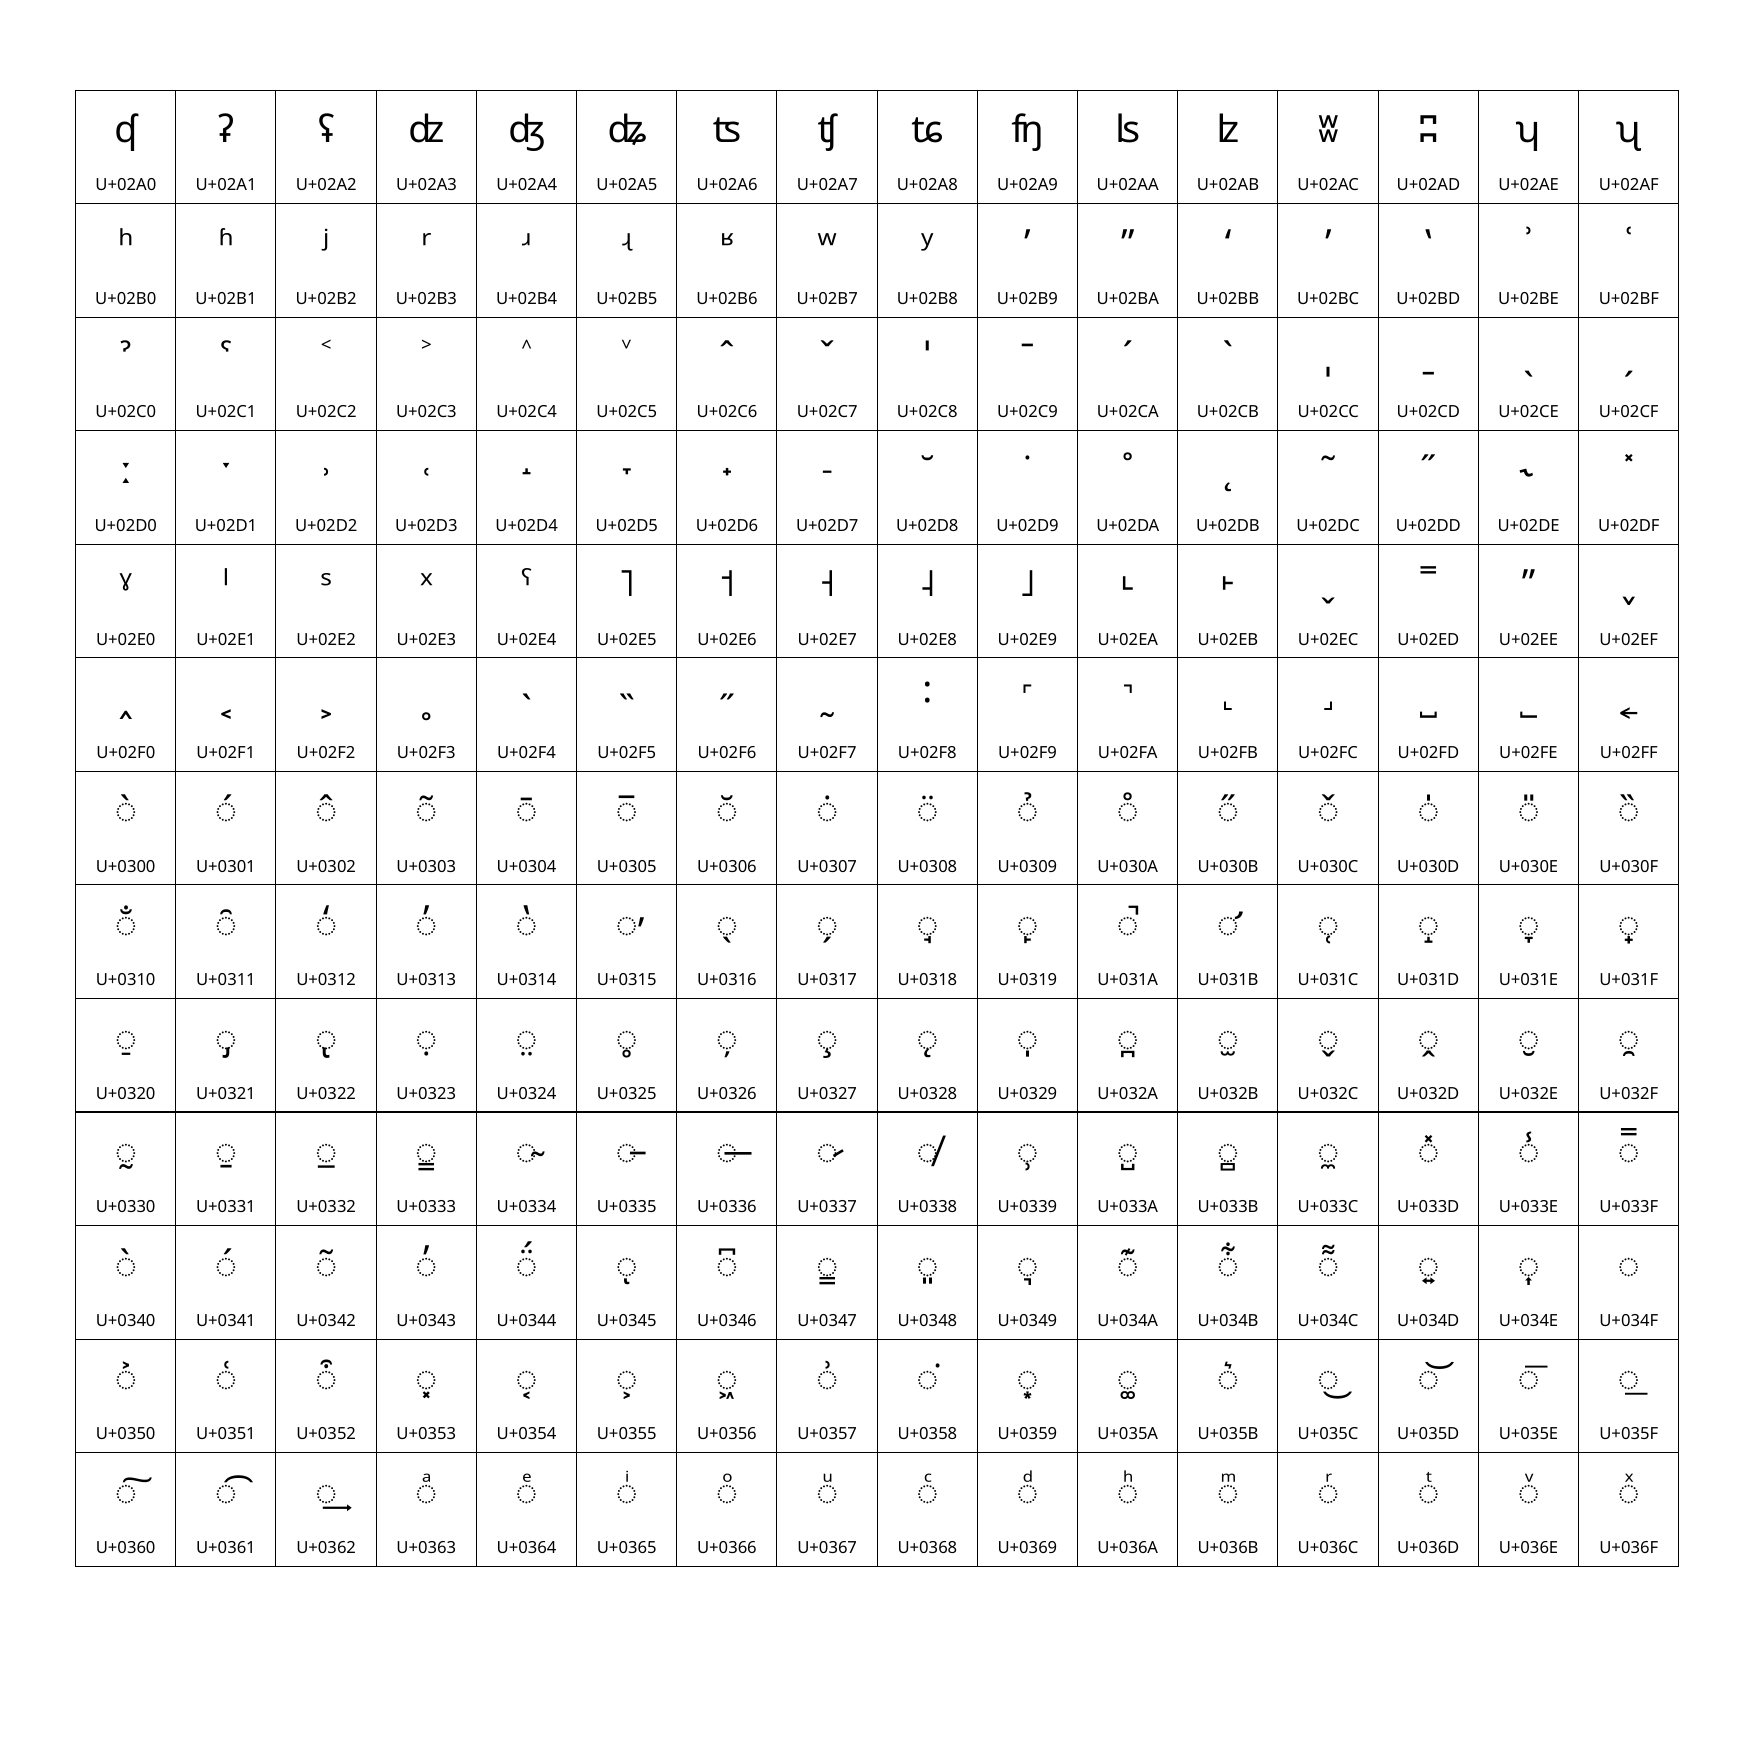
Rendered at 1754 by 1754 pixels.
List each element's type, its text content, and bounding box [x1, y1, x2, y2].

table_cell ˈ U+02C8 [878, 318, 977, 430]
table_cell ʹ U+02B9 [978, 204, 1077, 317]
table_cell ʵ U+02B5 [577, 204, 676, 317]
table_cell ˺ U+02FA [1078, 658, 1177, 771]
table_cell ͥ U+0365 [577, 1453, 676, 1566]
table_cell ͑ U+0351 [176, 1340, 275, 1452]
table_cell ̮ U+032E [1479, 999, 1578, 1111]
table_cell ˫ U+02EB [1178, 545, 1277, 657]
table_cell ̍ U+030D [1379, 772, 1478, 884]
table_cell ʧ U+02A7 [777, 91, 877, 203]
table_cell ̭ U+032D [1379, 999, 1478, 1111]
table_cell ʶ U+02B6 [677, 204, 776, 317]
table_cell ͙ U+0359 [978, 1340, 1077, 1452]
table_cell ˃ U+02C3 [377, 318, 476, 430]
table_cell ̷ U+0337 [777, 1113, 877, 1225]
table_cell ˚ U+02DA [1078, 431, 1177, 544]
table_cell ʲ U+02B2 [276, 204, 376, 317]
table_cell ʼ U+02BC [1278, 204, 1378, 317]
table_cell ̉ U+0309 [978, 772, 1077, 884]
table_cell ͯ U+036F [1579, 1453, 1678, 1566]
table_cell ˓ U+02D3 [377, 431, 476, 544]
table_cell ˊ U+02CA [1078, 318, 1177, 430]
table_cell ̗ U+0317 [777, 885, 877, 998]
table_cell ̓ U+0343 [377, 1226, 476, 1338]
table_cell ˼ U+02FC [1278, 658, 1378, 771]
table_cell ̖ U+0316 [677, 885, 776, 998]
table_cell ˠ U+02E0 [76, 545, 175, 657]
table_cell ˨ U+02E8 [878, 545, 977, 657]
table_cell ʻ U+02BB [1178, 204, 1277, 317]
table_cell ͕ U+0355 [577, 1340, 676, 1452]
table_cell ̒ U+0312 [276, 885, 376, 998]
table_cell ʮ U+02AE [1479, 91, 1578, 203]
table_cell ʸ U+02B8 [878, 204, 977, 317]
table_cell ʤ U+02A4 [477, 91, 576, 203]
table_cell ˢ U+02E2 [276, 545, 376, 657]
table_cell ̧ U+0327 [777, 999, 877, 1111]
table_cell ˵ U+02F5 [577, 658, 676, 771]
table_cell ˆ U+02C6 [677, 318, 776, 430]
table_cell ̈́ U+0344 [477, 1226, 576, 1338]
table_cell ˣ U+02E3 [377, 545, 476, 657]
table_cell ͒ U+0352 [276, 1340, 376, 1452]
table_cell ː U+02D0 [76, 431, 175, 544]
table_cell ̢ U+0322 [276, 999, 376, 1111]
table_cell ˂ U+02C2 [276, 318, 376, 430]
table_cell ̹ U+0339 [978, 1113, 1077, 1225]
table_cell ʡ U+02A1 [176, 91, 275, 203]
table_cell ˹ U+02F9 [978, 658, 1077, 771]
table_cell ˏ U+02CF [1579, 318, 1678, 430]
table_cell ˘ U+02D8 [878, 431, 977, 544]
table_cell ̰ U+0330 [76, 1113, 175, 1225]
table_cell ̝ U+031D [1379, 885, 1478, 998]
table_cell ͋ U+034B [1178, 1226, 1277, 1338]
table_cell ˿ U+02FF [1579, 658, 1678, 771]
table_cell ʩ U+02A9 [978, 91, 1077, 203]
table_cell ̡ U+0321 [176, 999, 275, 1111]
table_cell ͮ U+036E [1479, 1453, 1578, 1566]
table_cell ˱ U+02F1 [176, 658, 275, 771]
table_cell ˩ U+02E9 [978, 545, 1077, 657]
table_cell ̙ U+0319 [978, 885, 1077, 998]
table_cell ̜ U+031C [1278, 885, 1378, 998]
table_cell ̞ U+031E [1479, 885, 1578, 998]
table_cell ͝ U+035D [1379, 1340, 1478, 1452]
table_cell ͔ U+0354 [477, 1340, 576, 1452]
table_cell ˇ U+02C7 [777, 318, 877, 430]
table_cell ˬ U+02EC [1278, 545, 1378, 657]
table_cell ̶ U+0336 [677, 1113, 776, 1225]
table_cell ̵ U+0335 [577, 1113, 676, 1225]
table_cell ʺ U+02BA [1078, 204, 1177, 317]
table_cell ́ U+0341 [176, 1226, 275, 1338]
table_cell ʰ U+02B0 [76, 204, 175, 317]
table_cell ˧ U+02E7 [777, 545, 877, 657]
table_cell ͎ U+034E [1479, 1226, 1578, 1338]
table_cell ͜ U+035C [1278, 1340, 1378, 1452]
table_cell ̟ U+031F [1579, 885, 1678, 998]
table_cell ̐ U+0310 [76, 885, 175, 998]
table_cell ˸ U+02F8 [878, 658, 977, 771]
table_cell ̊ U+030A [1078, 772, 1177, 884]
table_cell ͣ U+0363 [377, 1453, 476, 1566]
table_cell ˑ U+02D1 [176, 431, 275, 544]
table_cell ʾ U+02BE [1479, 204, 1578, 317]
table_cell ́ U+0301 [176, 772, 275, 884]
table_cell ͡ U+0361 [176, 1453, 275, 1566]
table_cell ̴ U+0334 [477, 1113, 576, 1225]
table_cell ˭ U+02ED [1379, 545, 1478, 657]
table_cell ̀ U+0300 [76, 772, 175, 884]
table_cell ˞ U+02DE [1479, 431, 1578, 544]
table_cell ̲ U+0332 [276, 1113, 376, 1225]
table_cell ʴ U+02B4 [477, 204, 576, 317]
table_cell ˌ U+02CC [1278, 318, 1378, 430]
table_cell ̔ U+0314 [477, 885, 576, 998]
table_cell ͖ U+0356 [677, 1340, 776, 1452]
table_cell ͟ U+035F [1579, 1340, 1678, 1452]
table_cell ̦ U+0326 [677, 999, 776, 1111]
table_cell ̠ U+0320 [76, 999, 175, 1111]
table_cell ʯ U+02AF [1579, 91, 1678, 203]
table_cell ˝ U+02DD [1379, 431, 1478, 544]
table_cell ͚ U+035A [1078, 1340, 1177, 1452]
table_cell ʢ U+02A2 [276, 91, 376, 203]
table_cell ̌ U+030C [1278, 772, 1378, 884]
table_cell ͓ U+0353 [377, 1340, 476, 1452]
table_cell ˴ U+02F4 [477, 658, 576, 771]
table_cell ˕ U+02D5 [577, 431, 676, 544]
table_cell ̿ U+033F [1579, 1113, 1678, 1225]
table_cell ͉ U+0349 [978, 1226, 1077, 1338]
table_cell ̪ U+032A [1078, 999, 1177, 1111]
table_cell ˥ U+02E5 [577, 545, 676, 657]
table_cell ˲ U+02F2 [276, 658, 376, 771]
table_cell ͞ U+035E [1479, 1340, 1578, 1452]
table_cell ˮ U+02EE [1479, 545, 1578, 657]
table_cell ˉ U+02C9 [978, 318, 1077, 430]
table_cell ̽ U+033D [1379, 1113, 1478, 1225]
table_cell ̀ U+0340 [76, 1226, 175, 1338]
table_cell ʱ U+02B1 [176, 204, 275, 317]
table_cell ̣ U+0323 [377, 999, 476, 1111]
table_cell ʦ U+02A6 [677, 91, 776, 203]
table_cell ̂ U+0302 [276, 772, 376, 884]
table_cell ̻ U+033B [1178, 1113, 1277, 1225]
table_cell ˖ U+02D6 [677, 431, 776, 544]
table_cell ͌ U+034C [1278, 1226, 1378, 1338]
table_cell ʭ U+02AD [1379, 91, 1478, 203]
table_cell ˅ U+02C5 [577, 318, 676, 430]
table_cell ͈ U+0348 [878, 1226, 977, 1338]
table_cell ͏ U+034F [1579, 1226, 1678, 1338]
table_cell ̥ U+0325 [577, 999, 676, 1111]
table_cell ͠ U+0360 [76, 1453, 175, 1566]
table_cell ˤ U+02E4 [477, 545, 576, 657]
table_cell ̏ U+030F [1579, 772, 1678, 884]
table_cell ˽ U+02FD [1379, 658, 1478, 771]
table_cell ʪ U+02AA [1078, 91, 1177, 203]
table_cell ͐ U+0350 [76, 1340, 175, 1452]
table_cell ͬ U+036C [1278, 1453, 1378, 1566]
table_cell ͤ U+0364 [477, 1453, 576, 1566]
table_cell ̺ U+033A [1078, 1113, 1177, 1225]
table_cell ͨ U+0368 [878, 1453, 977, 1566]
table_cell ̤ U+0324 [477, 999, 576, 1111]
table_cell ʠ U+02A0 [76, 91, 175, 203]
table_cell ˀ U+02C0 [76, 318, 175, 430]
table_cell ˾ U+02FE [1479, 658, 1578, 771]
table_cell ˁ U+02C1 [176, 318, 275, 430]
table_cell ͂ U+0342 [276, 1226, 376, 1338]
table_cell ˗ U+02D7 [777, 431, 877, 544]
table_cell ʳ U+02B3 [377, 204, 476, 317]
table_cell ʽ U+02BD [1379, 204, 1478, 317]
table_cell ̫ U+032B [1178, 999, 1277, 1111]
table_cell ͆ U+0346 [677, 1226, 776, 1338]
table_cell ͅ U+0345 [577, 1226, 676, 1338]
table_cell ̘ U+0318 [878, 885, 977, 998]
table_cell ͧ U+0367 [777, 1453, 877, 1566]
table_cell ʿ U+02BF [1579, 204, 1678, 317]
table_cell ˎ U+02CE [1479, 318, 1578, 430]
table_cell ̃ U+0303 [377, 772, 476, 884]
table_cell ͭ U+036D [1379, 1453, 1478, 1566]
table_cell ̳ U+0333 [377, 1113, 476, 1225]
table_cell ̄ U+0304 [477, 772, 576, 884]
table_cell ̋ U+030B [1178, 772, 1277, 884]
table_cell ̎ U+030E [1479, 772, 1578, 884]
table_cell ˶ U+02F6 [677, 658, 776, 771]
table_cell ˄ U+02C4 [477, 318, 576, 430]
table_cell ˋ U+02CB [1178, 318, 1277, 430]
table_cell ̑ U+0311 [176, 885, 275, 998]
table_cell ʥ U+02A5 [577, 91, 676, 203]
table_cell ̅ U+0305 [577, 772, 676, 884]
table_cell ͊ U+034A [1078, 1226, 1177, 1338]
table_cell ͗ U+0357 [777, 1340, 877, 1452]
table_cell ̚ U+031A [1078, 885, 1177, 998]
table_cell ̈ U+0308 [878, 772, 977, 884]
table_cell ˍ U+02CD [1379, 318, 1478, 430]
table_cell ˒ U+02D2 [276, 431, 376, 544]
table_cell ̼ U+033C [1278, 1113, 1378, 1225]
table_cell ˔ U+02D4 [477, 431, 576, 544]
table_cell ͩ U+0369 [978, 1453, 1077, 1566]
table_cell ʨ U+02A8 [878, 91, 977, 203]
table_cell ˛ U+02DB [1178, 431, 1277, 544]
table_cell ʣ U+02A3 [377, 91, 476, 203]
table_cell ˡ U+02E1 [176, 545, 275, 657]
table_cell ̸ U+0338 [878, 1113, 977, 1225]
table_cell ˯ U+02EF [1579, 545, 1678, 657]
table_cell ͢ U+0362 [276, 1453, 376, 1566]
table_cell ʫ U+02AB [1178, 91, 1277, 203]
table_cell ˰ U+02F0 [76, 658, 175, 771]
table_cell ͦ U+0366 [677, 1453, 776, 1566]
table_cell ͪ U+036A [1078, 1453, 1177, 1566]
table_cell ̨ U+0328 [878, 999, 977, 1111]
table_cell ̓ U+0313 [377, 885, 476, 998]
table_cell ̩ U+0329 [978, 999, 1077, 1111]
table_cell ˟ U+02DF [1579, 431, 1678, 544]
table_cell ʷ U+02B7 [777, 204, 877, 317]
table_cell ˦ U+02E6 [677, 545, 776, 657]
table_cell ͘ U+0358 [878, 1340, 977, 1452]
table_cell ̬ U+032C [1278, 999, 1378, 1111]
table_cell ˳ U+02F3 [377, 658, 476, 771]
table_cell ˻ U+02FB [1178, 658, 1277, 771]
table_cell ̇ U+0307 [777, 772, 877, 884]
table_cell ˜ U+02DC [1278, 431, 1378, 544]
table_cell ʬ U+02AC [1278, 91, 1378, 203]
table_cell ͫ U+036B [1178, 1453, 1277, 1566]
table_cell ̾ U+033E [1479, 1113, 1578, 1225]
table_cell ̯ U+032F [1579, 999, 1678, 1111]
table_cell ̆ U+0306 [677, 772, 776, 884]
table_cell ˙ U+02D9 [978, 431, 1077, 544]
table_cell ˷ U+02F7 [777, 658, 877, 771]
table_cell ̕ U+0315 [577, 885, 676, 998]
table_cell ̛ U+031B [1178, 885, 1277, 998]
table_cell ˪ U+02EA [1078, 545, 1177, 657]
table_cell ͇ U+0347 [777, 1226, 877, 1338]
table_cell ̱ U+0331 [176, 1113, 275, 1225]
table_cell ͛ U+035B [1178, 1340, 1277, 1452]
table_cell ͍ U+034D [1379, 1226, 1478, 1338]
